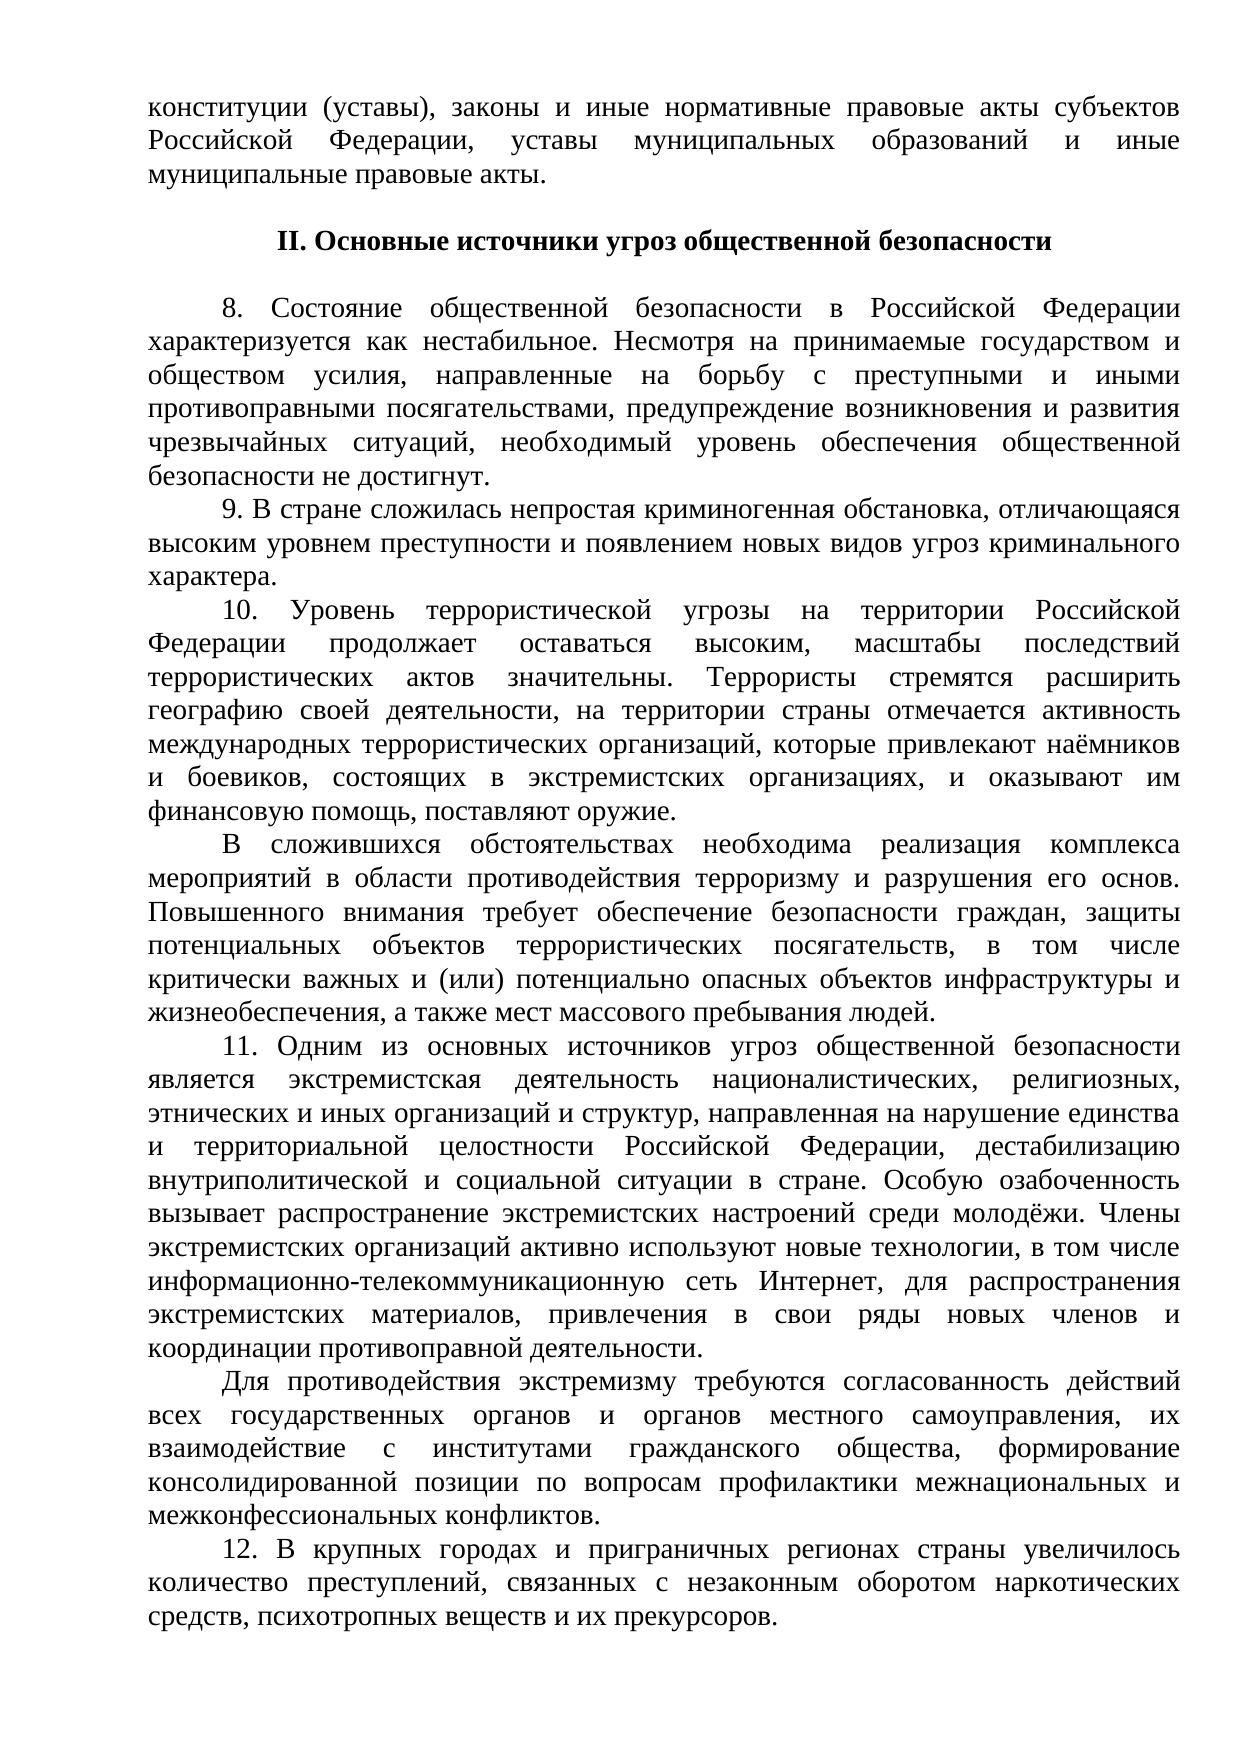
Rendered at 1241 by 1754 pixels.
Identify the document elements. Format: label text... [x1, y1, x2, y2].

text Для противодействия экстремизму требуются согласованность действий всех государственных органов и органов местного самоуправления, их взаимодействие с институтами гражданского общества, формирование консолидированной позиции по вопросам профилактики межнациональных и межконфессиональных конфликтов. [148, 1363, 1181, 1531]
text II. Основные источники угроз общественной безопасности [148, 223, 1181, 256]
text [148, 89, 1181, 189]
text 8. Состояние общественной безопасности в Российской Федерации характеризуется как нестабильное. Несмотря на принимаемые государством и обществом усилия, направленные на борьбу с преступными и иными противоправными посягательствами, предупреждение возникновения и развития чрезвычайных ситуаций, необходимый уровень обеспечения общественной безопасности не достигнут. [148, 290, 1181, 491]
text В сложившихся обстоятельствах необходима реализация комплекса мероприятий в области противодействия терроризму и разрушения его основ. Повышенного внимания требует обеспечение безопасности граждан, защиты потенциальных объектов террористических посягательств, в том числе критически важных и (или) потенциально опасных объектов инфраструктуры и жизнеобеспечения, а также мест массового пребывания людей. [148, 827, 1181, 1028]
text 9. В стране сложилась непростая криминогенная обстановка, отличающаяся высоким уровнем преступности и появлением новых видов угроз криминального характера. [148, 491, 1181, 592]
text 12. В крупных городах и приграничных регионах страны увеличилось количество преступлений, связанных с незаконным оборотом наркотических средств, психотропных веществ и их прекурсоров. [148, 1531, 1181, 1632]
text 10. Уровень террористической угрозы на территории Российской Федерации продолжает оставаться высоким, масштабы последствий террористических актов значительны. Террористы стремятся расширить географию своей деятельности, на территории страны отмечается активность международных террористических организаций, которые привлекают наёмников и боевиков, состоящих в экстремистских организациях, и оказывают им финансовую помощь, поставляют оружие. [148, 592, 1181, 827]
text 11. Одним из основных источников угроз общественной безопасности является экстремистская деятельность националистических, религиозных, этнических и иных организаций и структур, направленная на нарушение единства и территориальной целостности Российской Федерации, дестабилизацию внутриполитической и социальной ситуации в стране. Особую озабоченность вызывает распространение экстремистских настроений среди молодёжи. Члены экстремистских организаций активно используют новые технологии, в том числе информационно-телекоммуникационную сеть Интернет, для распространения экстремистских материалов, привлечения в свои ряды новых членов и координации противоправной деятельности. [148, 1028, 1181, 1363]
